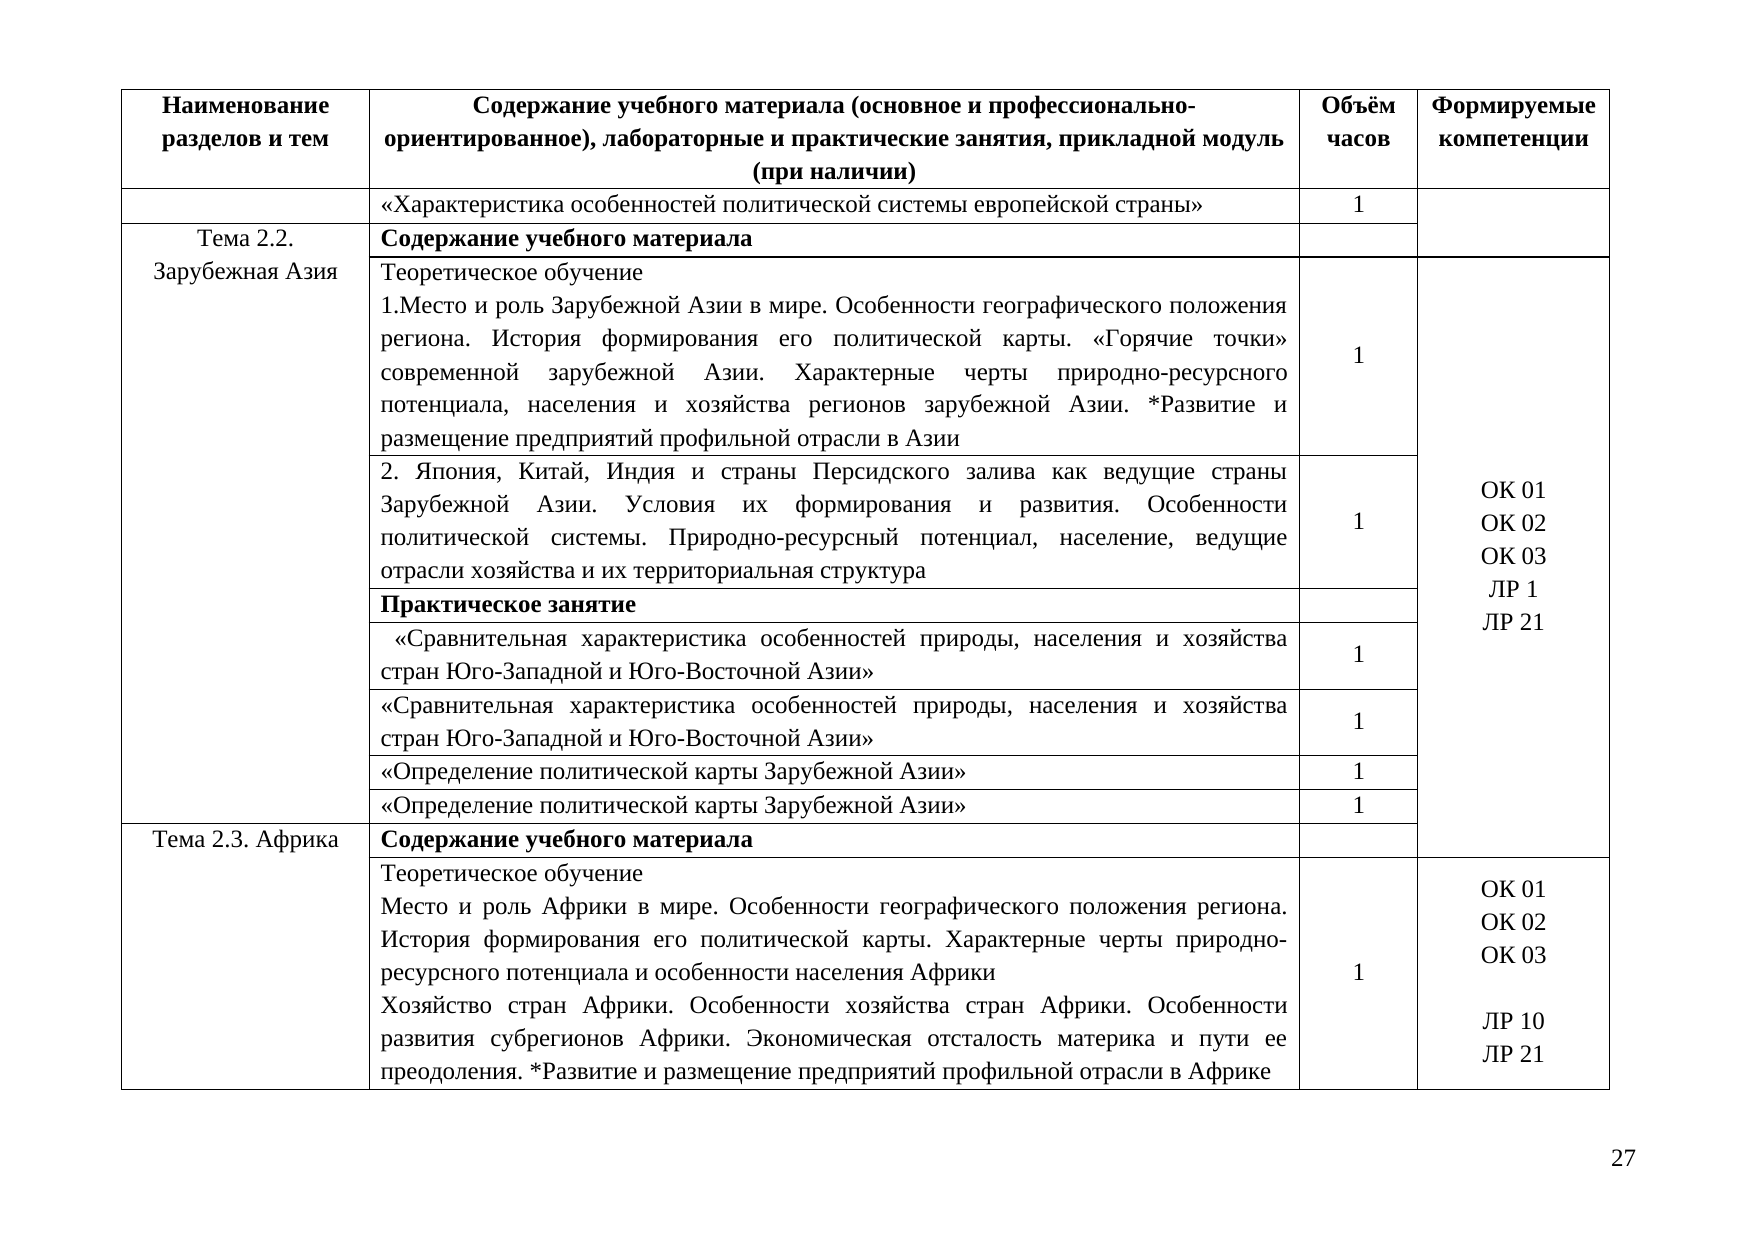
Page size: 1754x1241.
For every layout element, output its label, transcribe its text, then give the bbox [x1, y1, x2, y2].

table_cell «Характеристика особенностей политической системы европейской страны» [370, 189, 1299, 222]
table_header Формируемые компетенции [1418, 90, 1609, 188]
table_cell [1300, 589, 1417, 622]
table_cell [122, 189, 369, 222]
table_cell Содержание учебного материала [370, 224, 1299, 256]
table_cell 1 [1300, 756, 1417, 789]
table_cell [1300, 824, 1417, 857]
table_cell «Сравнительная характеристика особенностей природы, населения и хозяйства стран Юго-Западной и Юго-Восточной Азии» [370, 690, 1299, 755]
table_cell Тема 2.2. Зарубежная Азия [122, 224, 369, 823]
table_cell 1 [1300, 790, 1417, 823]
table_header Объём часов [1300, 90, 1417, 188]
table_header Наименование разделов и тем [122, 90, 369, 188]
table_cell «Сравнительная характеристика особенностей природы, населения и хозяйства стран Юго-Западной и Юго-Восточной Азии» [370, 623, 1299, 689]
table_cell Практическое занятие [370, 589, 1299, 622]
table_cell 1 [1300, 456, 1417, 588]
table_cell 1 [1300, 858, 1417, 1088]
table_cell «Определение политической карты Зарубежной Азии» [370, 790, 1299, 823]
table_cell ОК 01 ОК 02 ОК 03 ЛР 1 ЛР 21 [1418, 258, 1609, 857]
table_header Содержание учебного материала (основное и профессионально-ориентированное), лабораторные и практические занятия, прикладной модуль (при наличии) [370, 90, 1299, 188]
table_cell [1300, 224, 1417, 256]
table_cell Тема 2.3. Африка [122, 824, 369, 1088]
table_cell Содержание учебного материала [370, 824, 1299, 857]
table_cell «Определение политической карты Зарубежной Азии» [370, 756, 1299, 789]
table_cell 1 [1300, 690, 1417, 755]
table_cell Теоретическое обучение Место и роль Африки в мире. Особенности географического положения региона. История формирования его политической карты. Характерные черты природно-ресурсного потенциала и особенности населения Африки Хозяйство стран Африки. Особенности хозяйства стран Африки. Особенности развития субрегионов Африки. Экономическая отсталость материка и пути ее преодоления. *Развитие и размещение предприятий профильной отрасли в Африке [370, 858, 1299, 1088]
table_cell 1 [1300, 189, 1417, 222]
table_cell Теоретическое обучение 1.Место и роль Зарубежной Азии в мире. Особенности географического положения региона. История формирования его политической карты. «Горячие точки» современной зарубежной Азии. Характерные черты природно-ресурсного потенциала, населения и хозяйства регионов зарубежной Азии. *Развитие и размещение предприятий профильной отрасли в Азии [370, 258, 1299, 455]
table_cell ОК 01 ОК 02 ОК 03 ЛР 10 ЛР 21 [1418, 858, 1609, 1088]
table_cell 1 [1300, 623, 1417, 689]
table_cell 2. Япония, Китай, Индия и страны Персидского залива как ведущие страны Зарубежной Азии. Условия их формирования и развития. Особенности политической системы. Природно-ресурсный потенциал, население, ведущие отрасли хозяйства и их территориальная структура [370, 456, 1299, 588]
table_cell 1 [1300, 258, 1417, 455]
